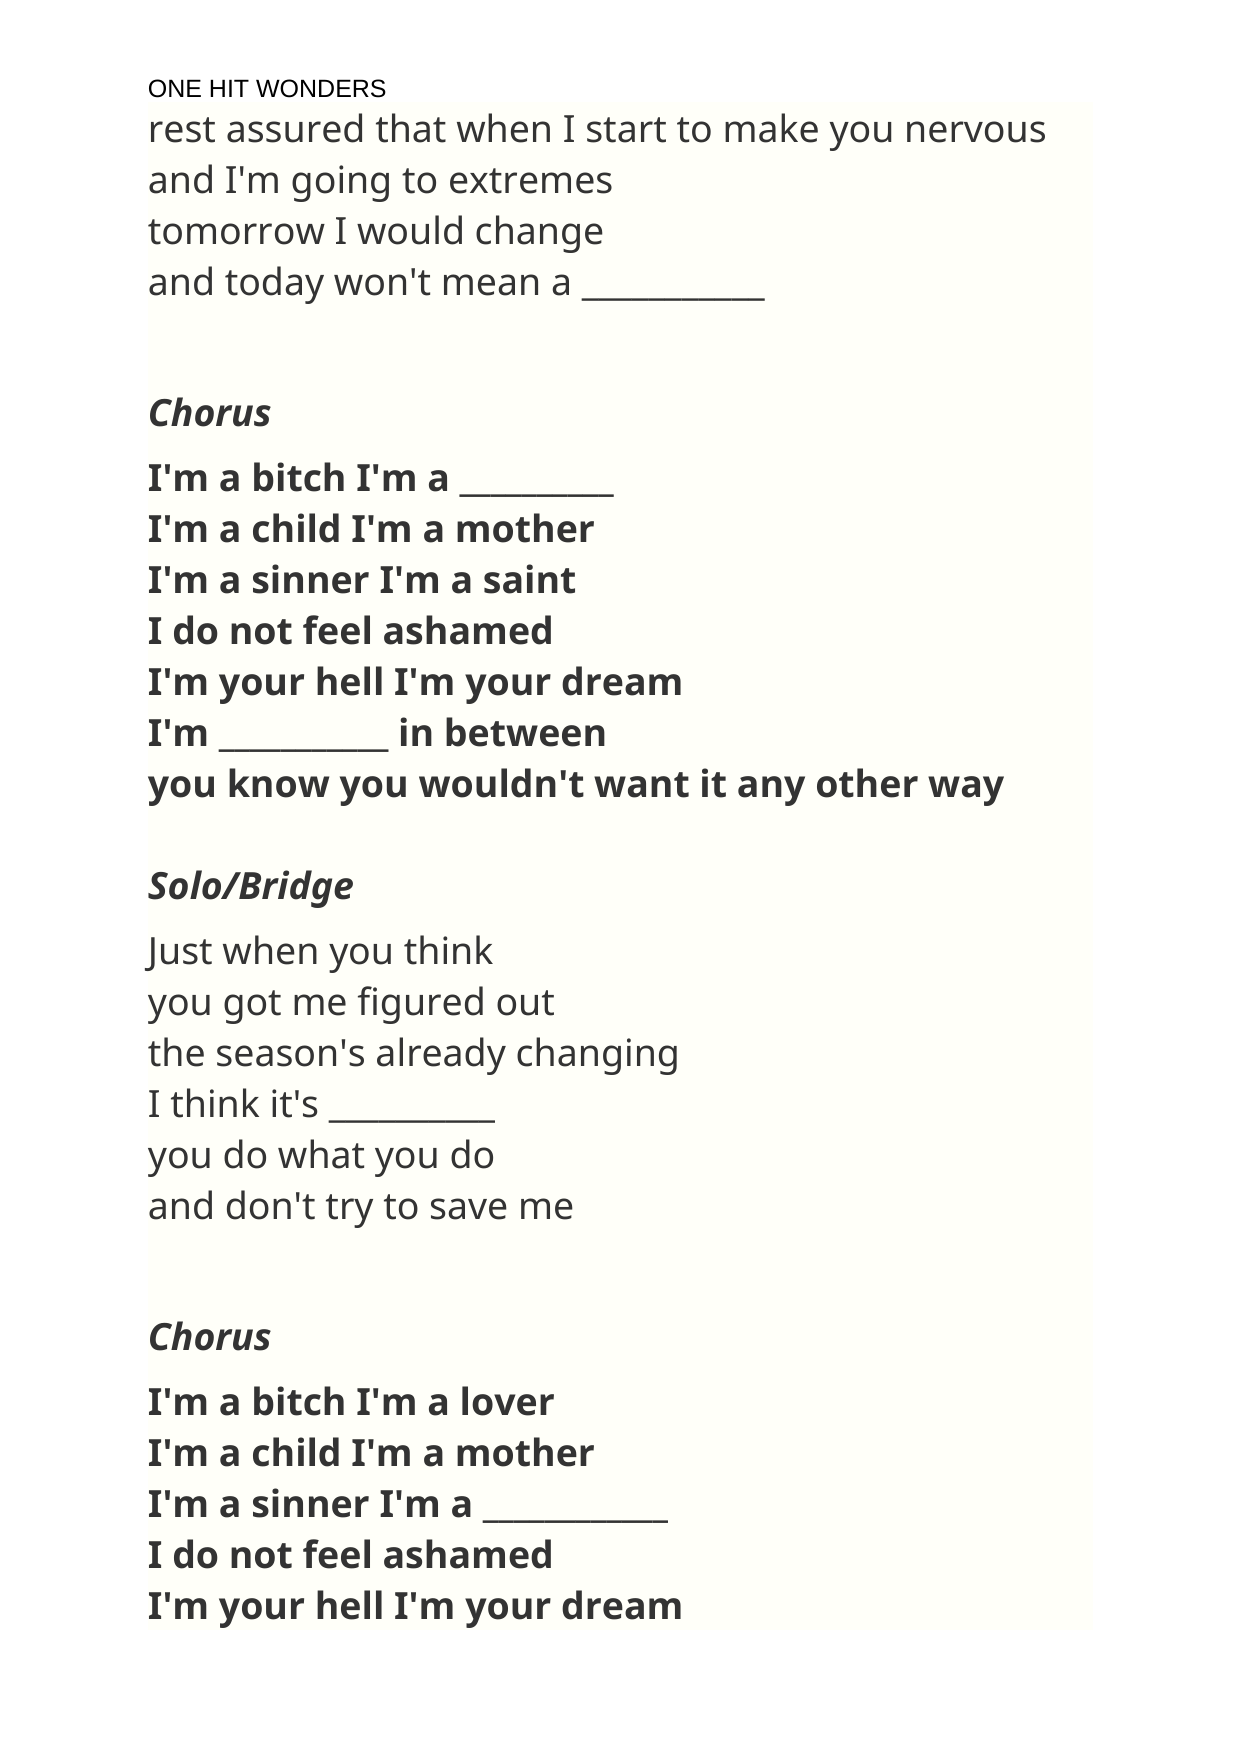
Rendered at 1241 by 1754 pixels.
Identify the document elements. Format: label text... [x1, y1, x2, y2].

text Chorus [148, 1310, 1093, 1361]
text Just when you think you got me figured out the season's already changing I think it's __________ you do what you do and don't try to save me [148, 924, 1093, 1231]
text Chorus [148, 386, 1093, 437]
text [148, 1375, 1093, 1630]
text I'm a bitch I'm a __________ I'm a child I'm a mother I'm a sinner I'm a saint I do not feel ashamed I'm your hell I'm your dream I'm ___________ in between you know you wouldn't want it any other way Solo/Bridge [148, 451, 1093, 910]
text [148, 102, 1093, 307]
